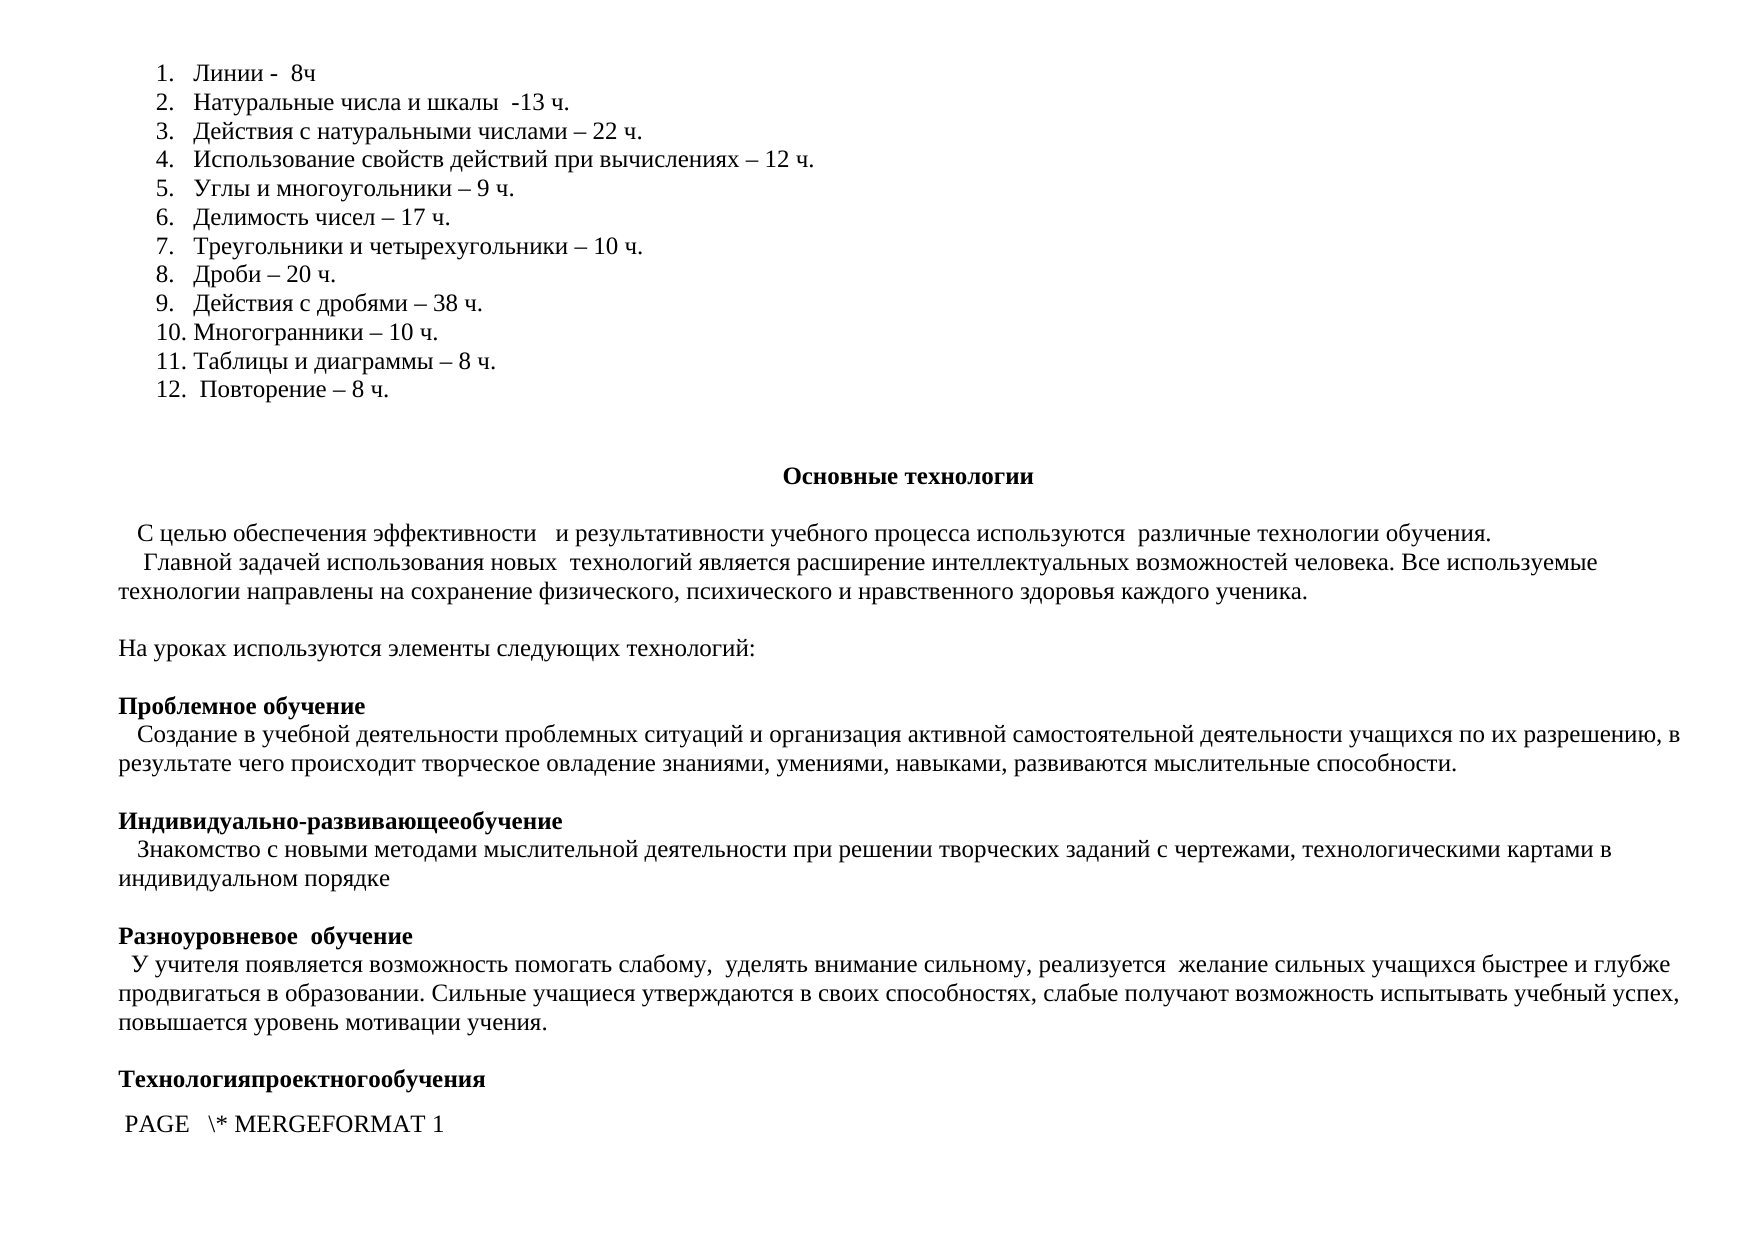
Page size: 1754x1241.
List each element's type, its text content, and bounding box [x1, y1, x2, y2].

list Дроби – 20 ч. [156, 259, 1698, 288]
list Таблицы и диаграммы – 8 ч. [156, 346, 1698, 374]
text Знакомство с новыми методами мыслительной деятельности при решении творческих заданий с чертежами, технологическими картами в индивидуальном порядке [118, 834, 1698, 892]
list Делимость чисел – 17 ч. [156, 202, 1698, 231]
list Действия с натуральными числами – 22 ч. [156, 116, 1698, 144]
list Повторение – 8 ч. [156, 374, 1698, 403]
list Углы и многоугольники – 9 ч. [156, 173, 1698, 202]
list Многогранники – 10 ч. [156, 317, 1698, 346]
text С целью обеспечения эффективности и результативности учебного процесса используются различные технологии обучения. [118, 518, 1698, 547]
text Проблемное обучение Создание в учебной деятельности проблемных ситуаций и организация активной самостоятельной деятельности учащихся по их разрешению, в результате чего происходит творческое овладение знаниями, умениями, навыками, развиваются мыслительные способности. [118, 691, 1698, 777]
text У учителя появляется возможность помогать слабому, уделять внимание сильному, реализуется желание сильных учащихся быстрее и глубже продвигаться в образовании. Сильные учащиеся утверждаются в своих способностях, слабые получают возможность испытывать учебный успех, повышается уровень мотивации учения. Технологияпроектногообучения [118, 949, 1698, 1093]
list Треугольники и четырехугольники – 10 ч. [156, 231, 1698, 259]
list Действия с дробями – 38 ч. [156, 288, 1698, 317]
text Основные технологии [118, 461, 1698, 489]
text Разноуровневое обучение [118, 921, 1698, 949]
list Использование свойств действий при вычислениях – 12 ч. [156, 144, 1698, 173]
text На уроках используются элементы следующих технологий: [118, 633, 1698, 662]
list Натуральные числа и шкалы -13 ч. [156, 87, 1698, 116]
text Индивидуально-развивающееобучение [118, 806, 1698, 834]
text Главной задачей использования новых технологий является расширение интеллектуальных возможностей человека. Все используемые технологии направлены на сохранение физического, психического и нравственного здоровья каждого ученика. [118, 547, 1698, 604]
list Линии - 8ч [156, 58, 1698, 87]
